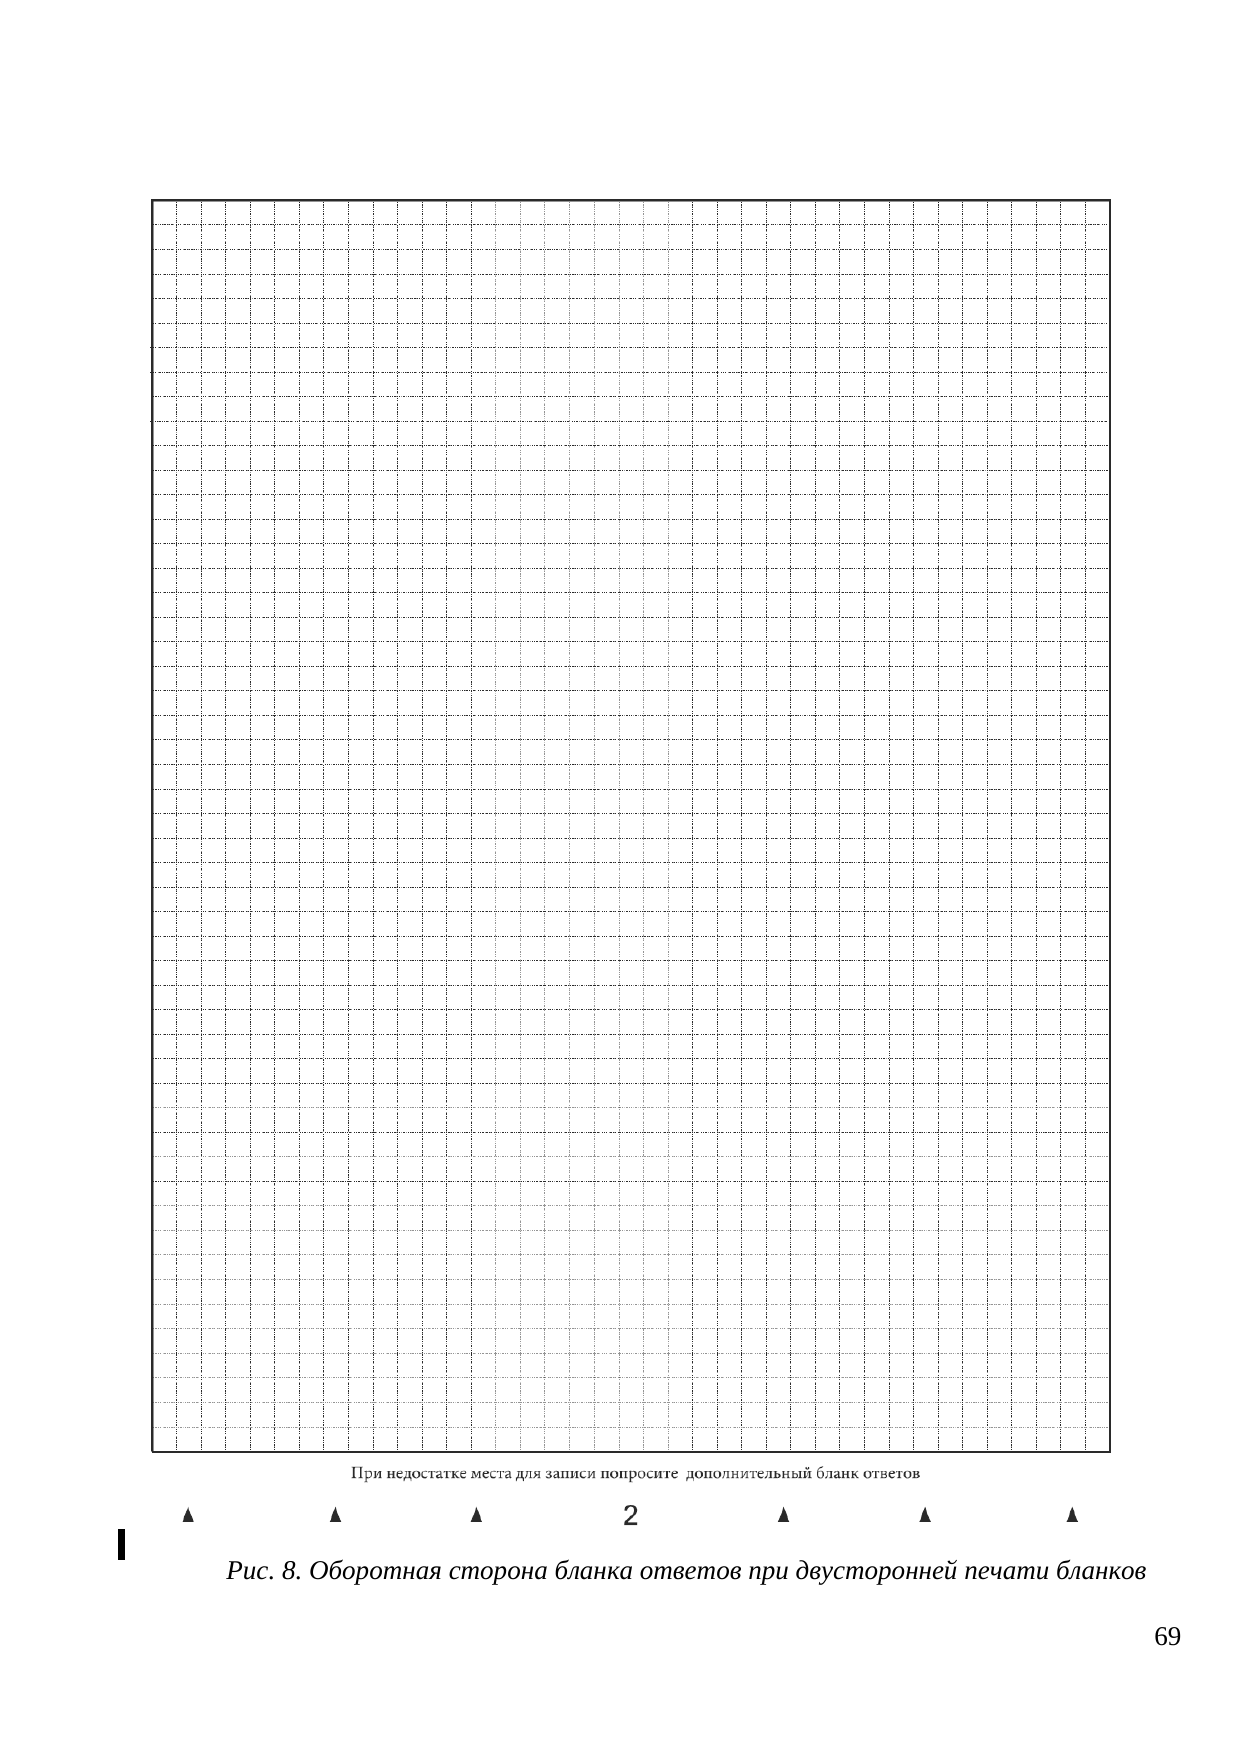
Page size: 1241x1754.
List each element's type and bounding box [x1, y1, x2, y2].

picture [125, 118, 1144, 1555]
text [118, 1554, 1181, 1586]
